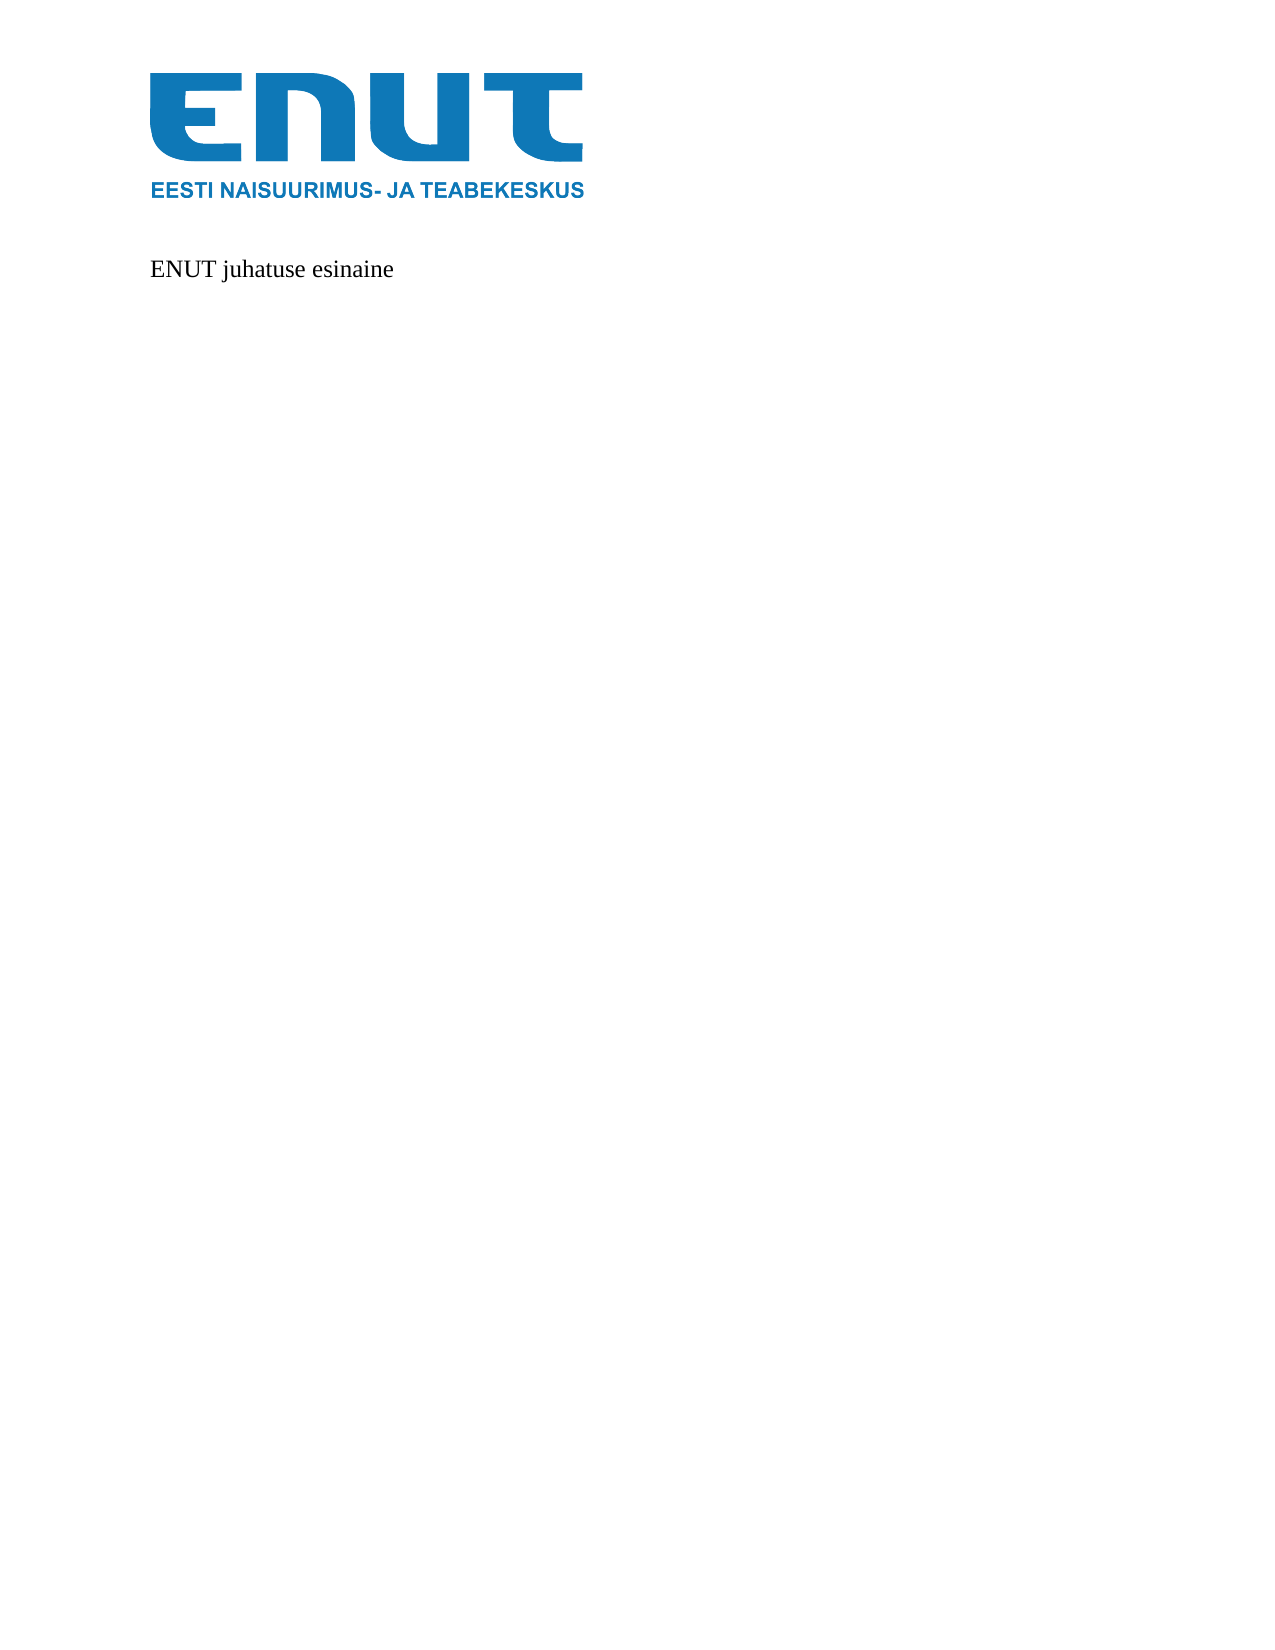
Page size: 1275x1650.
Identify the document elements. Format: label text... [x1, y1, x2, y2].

picture [150, 73, 584, 198]
text ENUT juhatuse esinaine [150, 254, 1125, 283]
